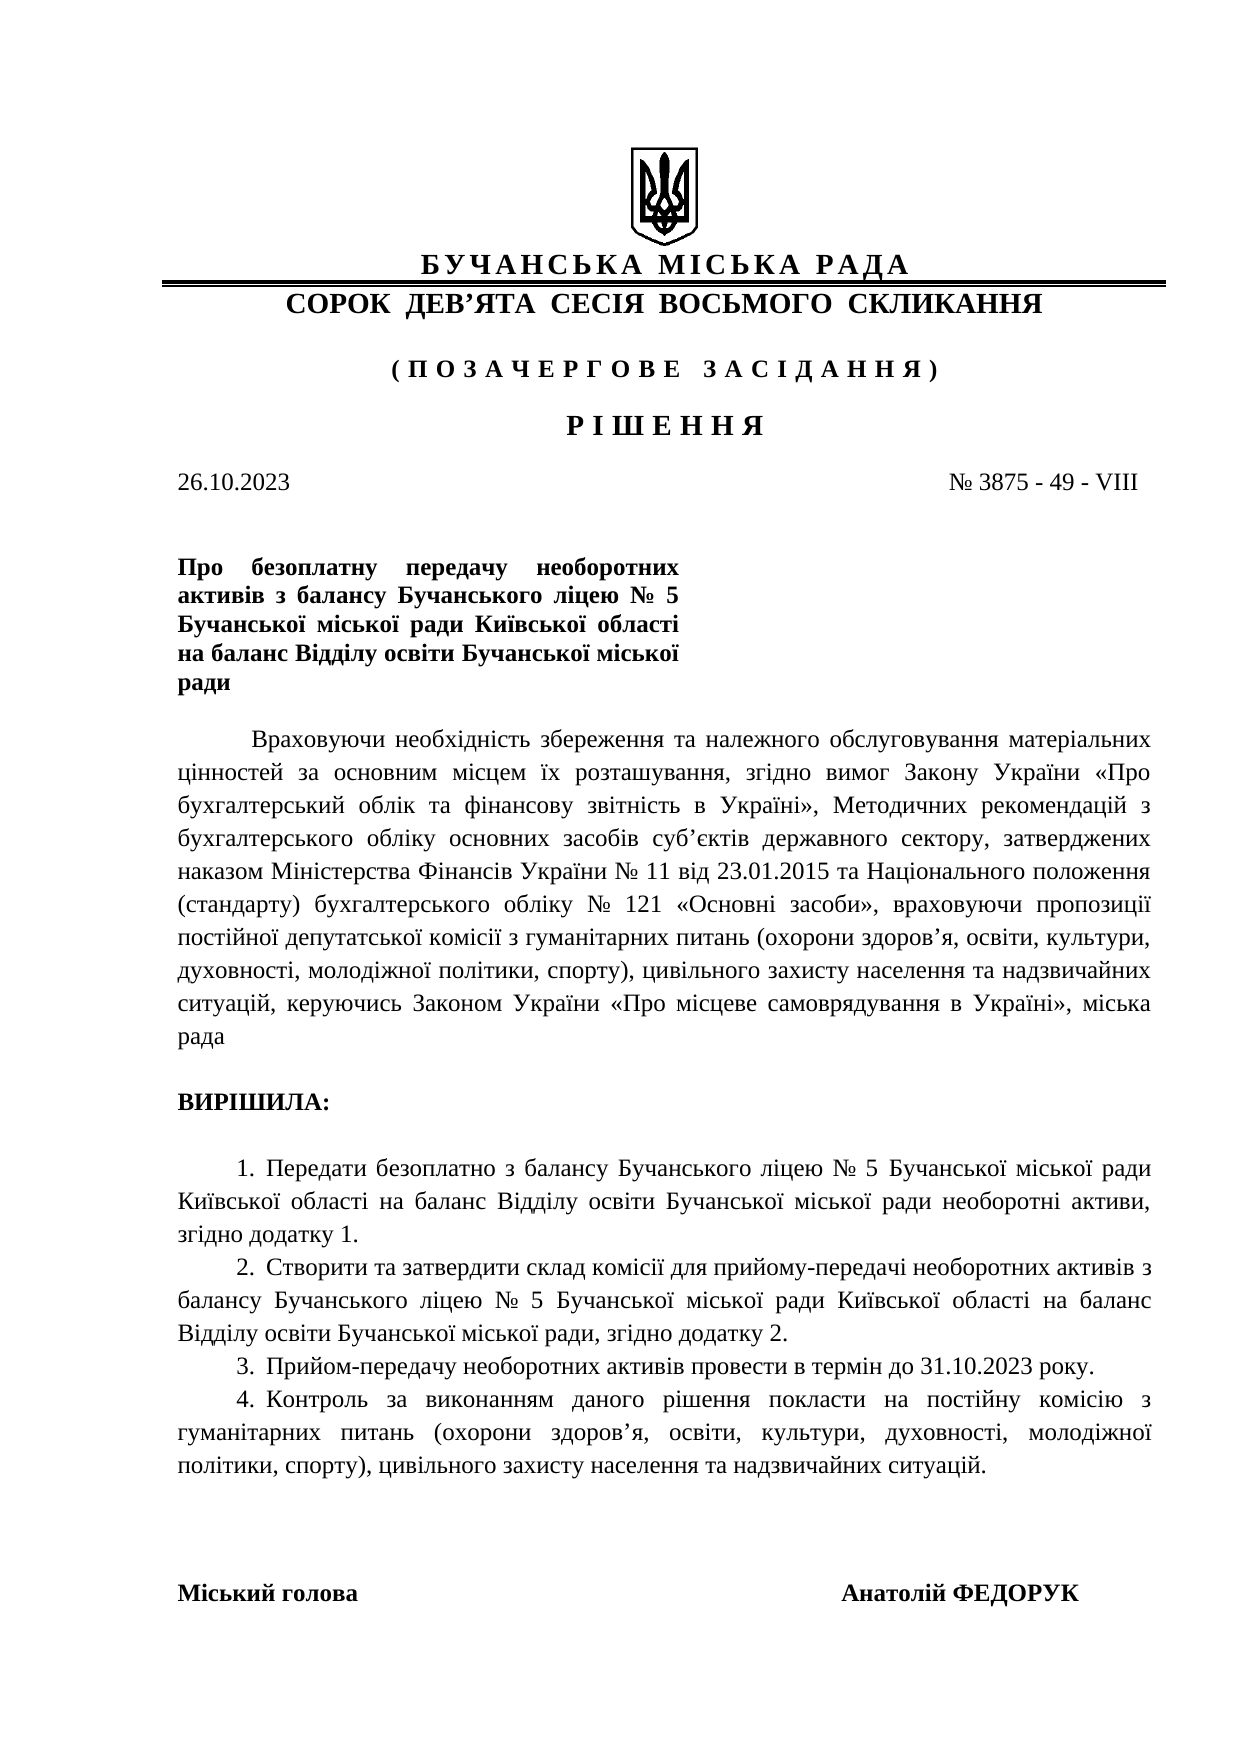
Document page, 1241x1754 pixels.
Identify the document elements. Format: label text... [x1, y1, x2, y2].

text БУЧАНСЬКА МІСЬКА РАДА [177, 247, 1152, 280]
text (ПОЗАЧЕРГОВЕ ЗАСІДАННЯ) [177, 354, 1152, 382]
subtitle 26.10.2023 № 3875 - 49 - VIІІ [177, 467, 1152, 496]
table_header СОРОК ДЕВ’ЯТА СЕСІЯ ВОСЬМОГО СКЛИКАННЯ [162, 287, 1166, 320]
text РІШЕННЯ [177, 408, 1152, 441]
list Передати безоплатно з балансу Бучанського ліцею № 5 Бучанської міської ради Київської області на баланс Відділу освіти Бучанської міської ради необоротні активи, згідно додатку 1. [177, 1153, 1152, 1248]
picture [629, 146, 700, 247]
text Міський голова Анатолій ФЕДОРУК [177, 1578, 1152, 1607]
list Створити та затвердити склад комісії для прийому-передачі необоротних активів з балансу Бучанського ліцею № 5 Бучанської міської ради Київської області на баланс Відділу освіти Бучанської міської ради, згідно додатку 2. [177, 1252, 1152, 1347]
text Про безоплатну передачу необоротних активів з балансу Бучанського ліцею № 5 Бучанської міської ради Київської області на баланс Відділу освіти Бучанської міської ради [177, 552, 679, 695]
list Контроль за виконанням даного рішення покласти на постійну комісію з гуманітарних питань (охорони здоров’я, освіти, культури, духовності, молодіжної політики, спорту), цивільного захисту населення та надзвичайних ситуацій. [177, 1384, 1152, 1479]
text ВИРІШИЛА: [177, 1087, 1152, 1116]
text Враховуючи необхідність збереження та належного обслуговування матеріальних цінностей за основним місцем їх розташування, згідно вимог Закону України «Про бухгалтерський облік та фінансову звітність в Україні», Методичних рекомендацій з бухгалтерського обліку основних засобів суб’єктів державного сектору, затверджених наказом Міністерства Фінансів України № 11 від 23.01.2015 та Національного положення (стандарту) бухгалтерського обліку № 121 «Основні засоби», враховуючи пропозиції постійної депутатської комісії з гуманітарних питань (охорони здоров’я, освіти, культури, духовності, молодіжної політики, спорту), цивільного захисту населення та надзвичайних ситуацій, керуючись Законом України «Про місцеве самоврядування в Україні», міська рада [177, 724, 1152, 1050]
list Прийом-передачу необоротних активів провести в термін до 31.10.2023 року. [177, 1351, 1152, 1380]
